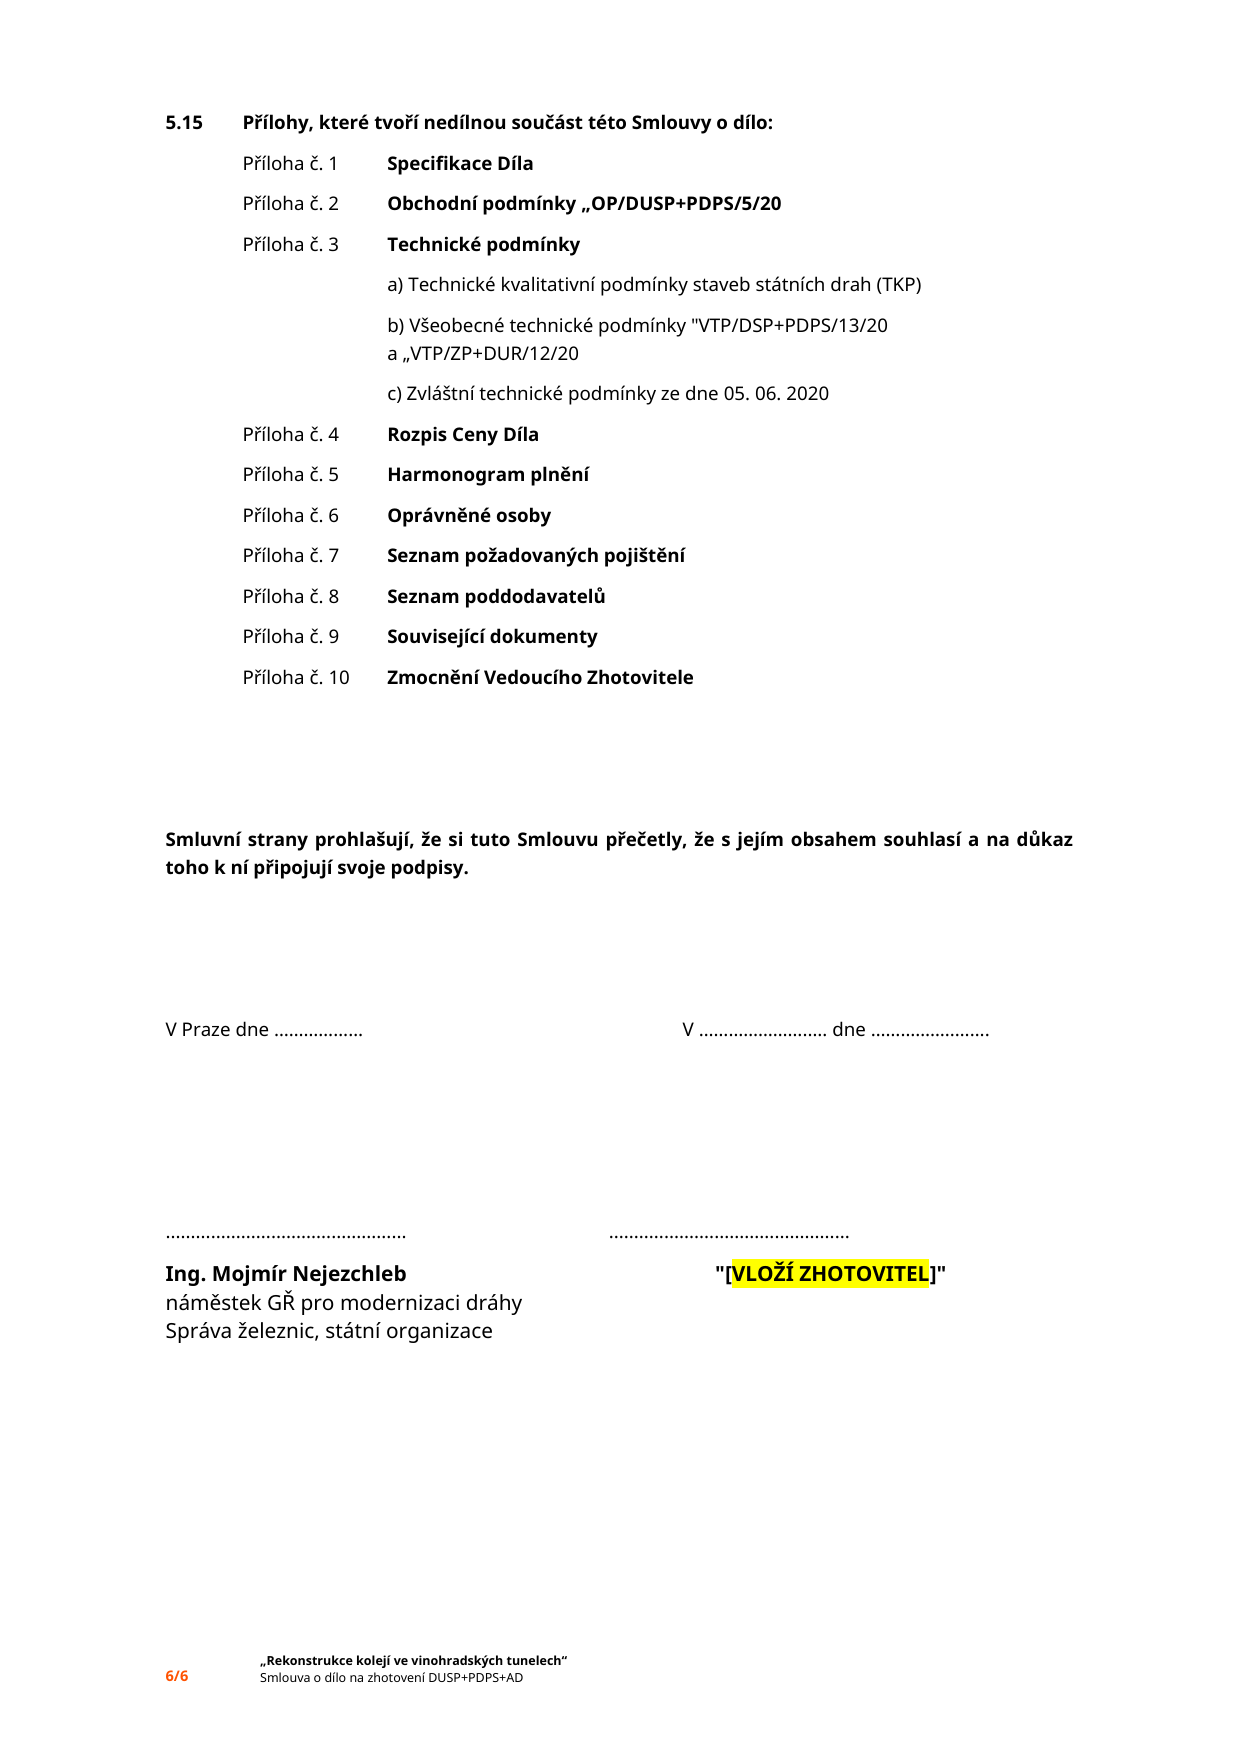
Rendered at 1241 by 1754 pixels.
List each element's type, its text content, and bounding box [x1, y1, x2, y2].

text V Praze dne ……………… V ………………….…. dne ……………..……. [165, 1016, 1075, 1042]
text Příloha č. 8 Seznam poddodavatelů [242, 583, 1075, 608]
text náměstek GŘ pro modernizaci dráhy [165, 1288, 1075, 1316]
text b) Všeobecné technické podmínky "VTP/DSP+PDPS/13/20 a „VTP/ZP+DUR/12/20 [387, 312, 1075, 365]
text Příloha č. 6 Oprávněné osoby [242, 502, 1075, 527]
text Správa železnic, státní organizace [165, 1316, 1075, 1345]
text Příloha č. 1 Specifikace Díla [242, 150, 1075, 175]
text Příloha č. 3 Technické podmínky [242, 231, 1075, 256]
text Příloha č. 9 Související dokumenty [242, 623, 1075, 649]
text c) Zvláštní technické podmínky ze dne 05. 06. 2020 [387, 380, 1075, 406]
text Příloha č. 5 Harmonogram plnění [242, 461, 1075, 487]
text Příloha č. 7 Seznam požadovaných pojištění [242, 542, 1075, 568]
text Ing. Mojmír Nejezchleb "[VLOŽÍ ZHOTOVITEL]" [165, 1259, 732, 1288]
text Smluvní strany prohlašují, že si tuto Smlouvu přečetly, že s jejím obsahem souhlasí a na důkaz toho k ní připojují svoje podpisy. [165, 826, 1075, 880]
text Ing. Mojmír Nejezchleb "[VLOŽÍ ZHOTOVITEL]" [929, 1259, 1075, 1288]
text ................................................ ................................................ [165, 1219, 1075, 1244]
text a) Technické kvalitativní podmínky staveb státních drah (TKP) [387, 271, 1075, 297]
text Příloha č. 10 Zmocnění Vedoucího Zhotovitele [242, 664, 1075, 689]
text Příloha č. 4 Rozpis Ceny Díla [242, 421, 1075, 446]
text Přílohy, které tvoří nedílnou součást této Smlouvy o dílo: [165, 109, 1075, 135]
text Příloha č. 2 Obchodní podmínky „OP/DUSP+PDPS/5/20 [242, 190, 1075, 216]
